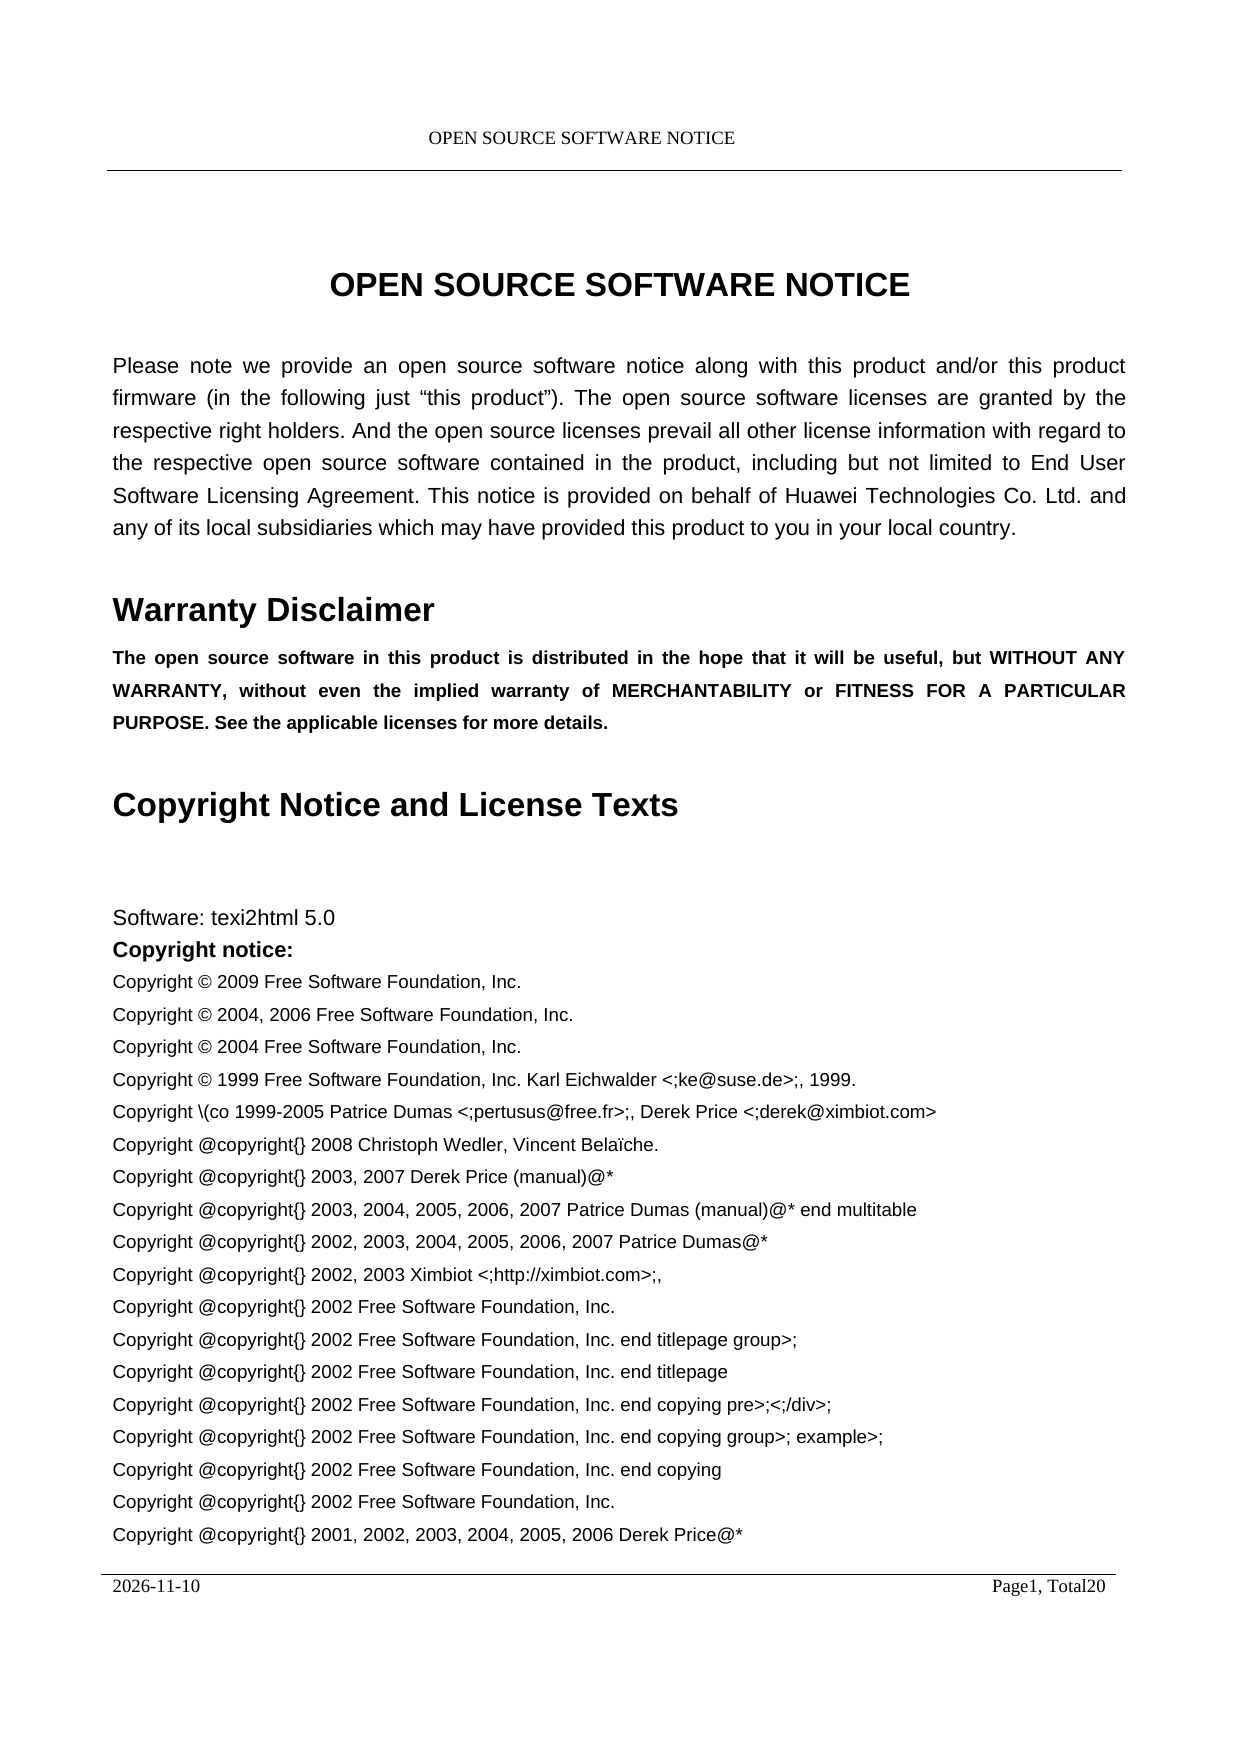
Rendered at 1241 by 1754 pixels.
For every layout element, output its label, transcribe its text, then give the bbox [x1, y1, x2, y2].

text Copyright @copyright{} 2008 Christoph Wedler, Vincent Belaïche. [112, 1128, 1128, 1161]
text Software: texi2html 5.0 [112, 901, 1128, 933]
text Copyright @copyright{} 2002 Free Software Foundation, Inc. [112, 1486, 1128, 1518]
text Copyright @copyright{} 2002 Free Software Foundation, Inc. end titlepage [112, 1356, 1128, 1388]
text Copyright @copyright{} 2002, 2003, 2004, 2005, 2006, 2007 Patrice Dumas@* [112, 1226, 1128, 1258]
text Please note we provide an open source software notice along with this product and/or this product firmware (in the following just “this product”). The open source software licenses are granted by the respective right holders. And the open source licenses prevail all other license information with regard to the respective open source software contained in the product, including but not limited to End User Software Licensing Agreement. This notice is provided on behalf of Huawei Technologies Co. Ltd. and any of its local subsidiaries which may have provided this product to you in your local country. [112, 349, 1128, 544]
text The open source software in this product is distributed in the hope that it will be useful, but WITHOUT ANY WARRANTY, without even the implied warranty of MERCHANTABILITY or FITNESS FOR A PARTICULAR PURPOSE. See the applicable licenses for more details. [112, 641, 1128, 739]
text Copyright @copyright{} 2002 Free Software Foundation, Inc. end copying group>; example>; [112, 1421, 1128, 1453]
text Copyright © 2004, 2006 Free Software Foundation, Inc. [112, 998, 1128, 1031]
text Copyright \(co 1999-2005 Patrice Dumas <;pertusus@free.fr>;, Derek Price <;derek@ximbiot.com> [112, 1096, 1128, 1128]
text Copyright © 1999 Free Software Foundation, Inc. Karl Eichwalder <;ke@suse.de>;, 1999. [112, 1063, 1128, 1096]
text Copyright @copyright{} 2002 Free Software Foundation, Inc. end copying pre>;<;/div>; [112, 1388, 1128, 1421]
text Copyright notice: [112, 933, 1128, 966]
text Copyright @copyright{} 2002 Free Software Foundation, Inc. end titlepage group>; [112, 1323, 1128, 1356]
text Copyright @copyright{} 2002, 2003 Ximbiot <;http://ximbiot.com>;, [112, 1258, 1128, 1291]
text OPEN SOURCE SOFTWARE NOTICE [112, 251, 1128, 316]
text Copyright @copyright{} 2003, 2007 Derek Price (manual)@* [112, 1161, 1128, 1193]
text Copyright @copyright{} 2002 Free Software Foundation, Inc. [112, 1291, 1128, 1323]
text Copyright @copyright{} 2003, 2004, 2005, 2006, 2007 Patrice Dumas (manual)@* end multitable [112, 1193, 1128, 1226]
text Copyright @copyright{} 2001, 2002, 2003, 2004, 2005, 2006 Derek Price@* [112, 1518, 1128, 1551]
text Copyright Notice and License Texts [112, 771, 1128, 836]
text Copyright © 2004 Free Software Foundation, Inc. [112, 1031, 1128, 1063]
text Warranty Disclaimer [112, 576, 1128, 641]
text Copyright @copyright{} 2002 Free Software Foundation, Inc. end copying [112, 1453, 1128, 1486]
text Copyright © 2009 Free Software Foundation, Inc. [112, 966, 1128, 998]
